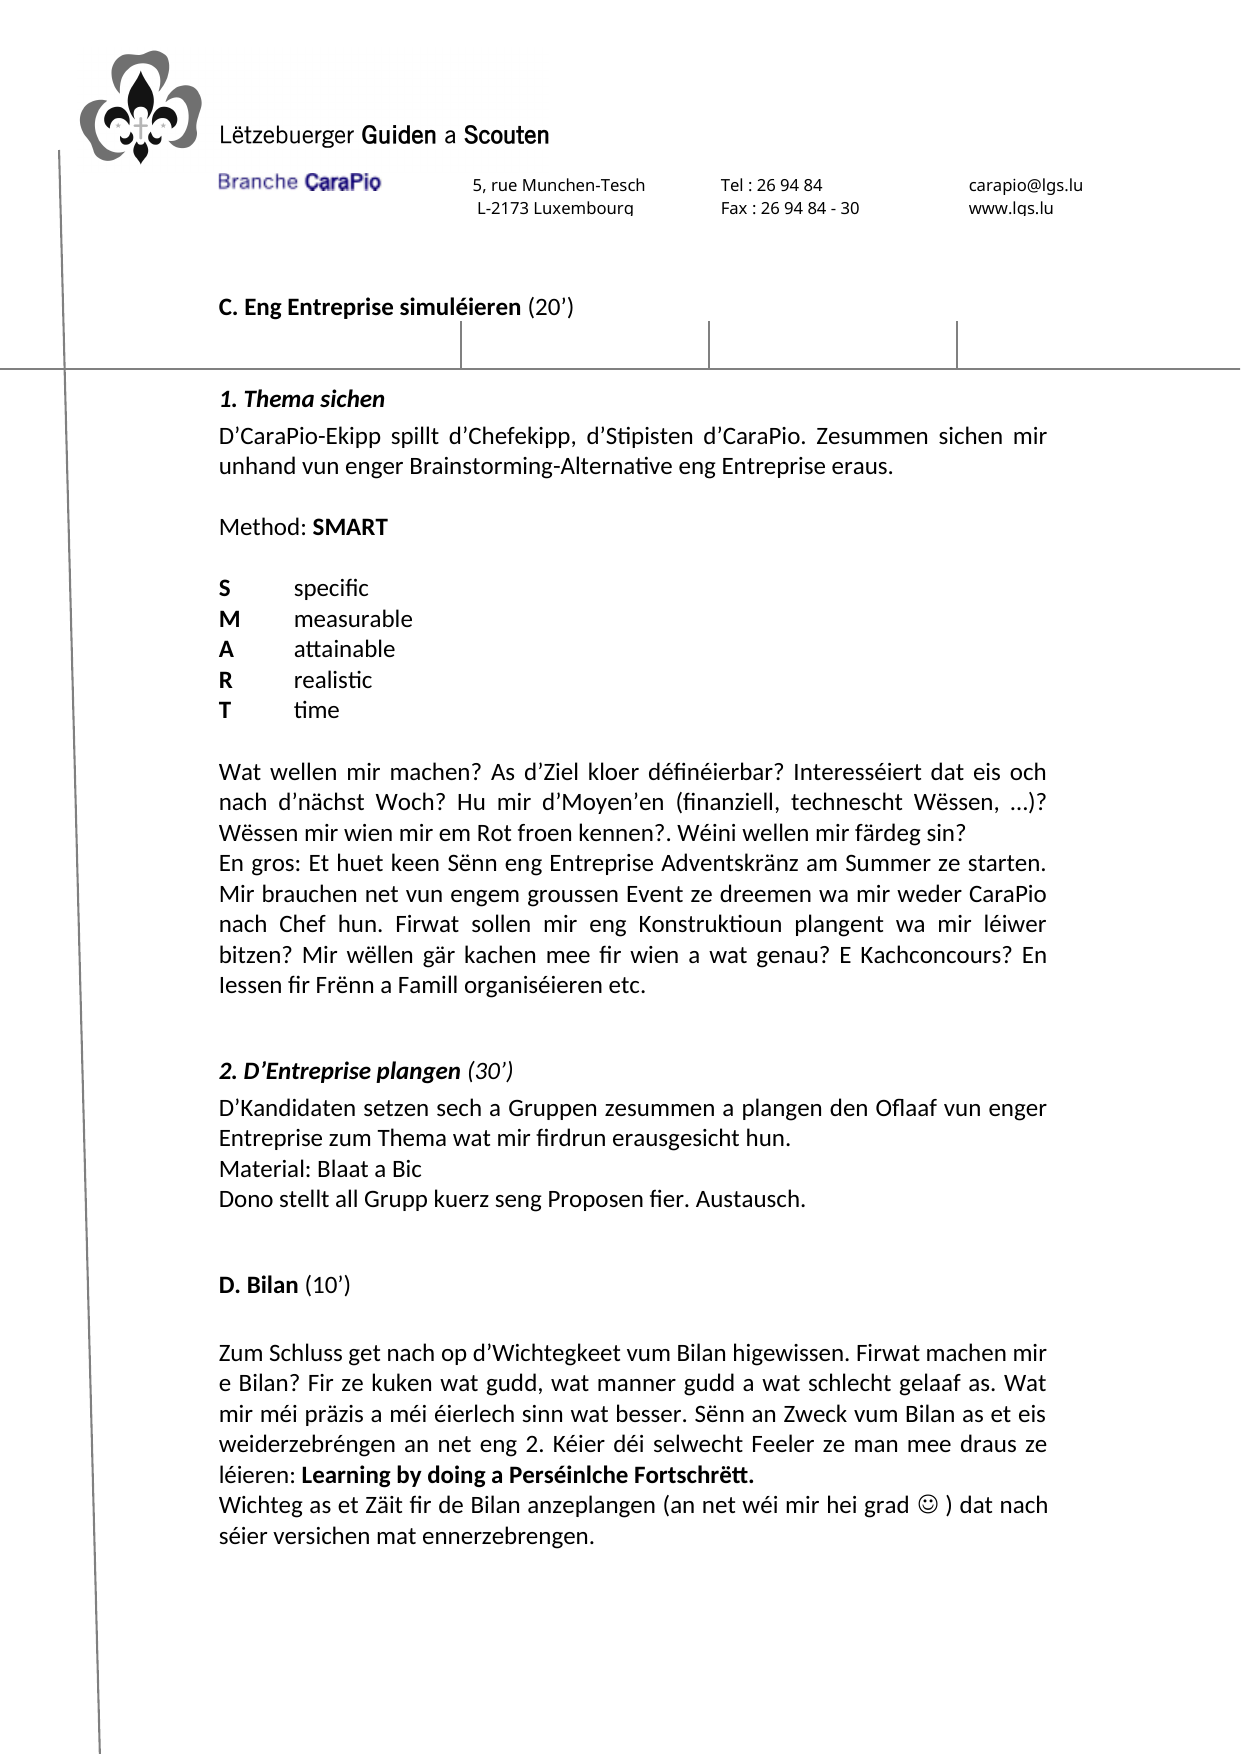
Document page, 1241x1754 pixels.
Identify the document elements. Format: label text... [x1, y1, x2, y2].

subtitle D. Bilan (10’) [218, 1270, 1048, 1300]
subtitle C. Eng Entreprise simuléieren (20’) [218, 291, 1048, 321]
text A attainable [218, 633, 1048, 664]
subtitle 1. Thema sichen [218, 383, 1048, 414]
text T time [218, 694, 1048, 725]
text Method: SMART [218, 511, 1048, 542]
text Wat wellen mir machen? As d’Ziel kloer définéierbar? Interesséiert dat eis och nach d’nächst Woch? Hu mir d’Moyen’en (finanziell, technescht Wëssen, …)? Wëssen mir wien mir em Rot froen kennen?. Wéini wellen mir färdeg sin? [218, 756, 1048, 847]
text D’CaraPio-Ekipp spillt d’Chefekipp, d’Stipisten d’CaraPio. Zesummen sichen mir unhand vun enger Brainstorming-Alternative eng Entreprise eraus. [218, 420, 1048, 481]
text R realistic [218, 664, 1048, 694]
text M measurable [218, 603, 1048, 633]
text En gros: Et huet keen Sënn eng Entreprise Adventskränz am Summer ze starten. Mir brauchen net vun engem groussen Event ze dreemen wa mir weder CaraPio nach Chef hun. Firwat sollen mir eng Konstruktioun plangent wa mir léiwer bitzen? Mir wëllen gär kachen mee fir wien a wat genau? E Kachconcours? En Iessen fir Frënn a Famill organiséieren etc. [218, 847, 1048, 1000]
text D’Kandidaten setzen sech a Gruppen zesummen a plangen den Oflaaf vun enger Entreprise zum Thema wat mir firdrun erausgesicht hun. [218, 1092, 1048, 1153]
subtitle 2. D’Entreprise plangen (30’) [218, 1055, 1048, 1086]
text Wichteg as et Zäit fir de Bilan anzeplangen (an net wéi mir hei grad ) dat nach séier versichen mat ennerzebrengen. [218, 1489, 1048, 1551]
text Dono stellt all Grupp kuerz seng Proposen fier. Austausch. [218, 1184, 1048, 1214]
text S specific [218, 572, 1048, 603]
text Material: Blaat a Bic [218, 1153, 1048, 1184]
text Zum Schluss get nach op d’Wichtegkeet vum Bilan higewissen. Firwat machen mir e Bilan? Fir ze kuken wat gudd, wat manner gudd a wat schlecht gelaaf as. Wat mir méi präzis a méi éierlech sinn wat besser. Sënn an Zweck vum Bilan as et eis weiderzebréngen an net eng 2. Kéier déi selwecht Feeler ze man mee draus ze léieren: Learning by doing a Perséinlche Fortschrëtt. [218, 1337, 1048, 1489]
